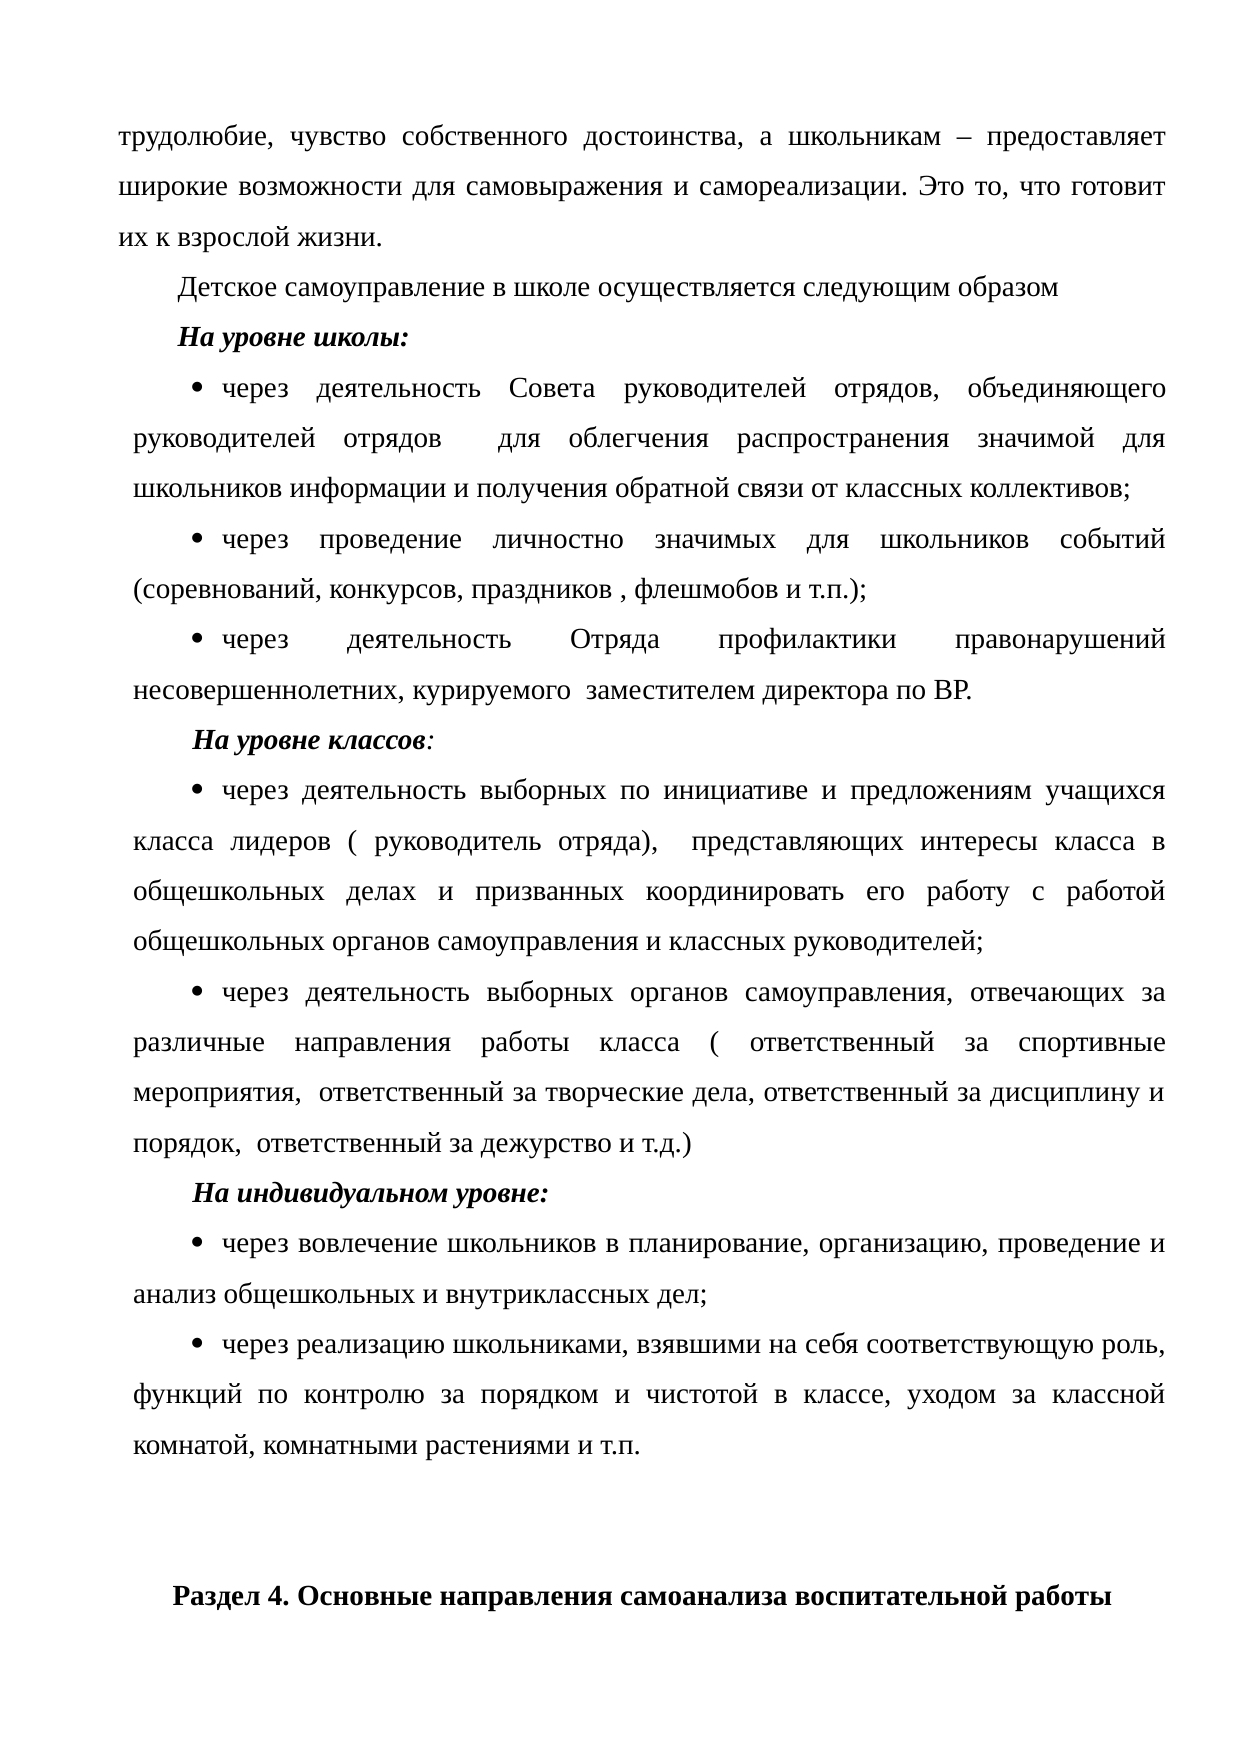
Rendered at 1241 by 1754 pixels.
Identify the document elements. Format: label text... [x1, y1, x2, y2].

text На уровне классов: [133, 722, 1166, 756]
list через деятельность выборных по инициативе и предложениям учащихся класса лидеров ( руководитель отряда), представляющих интересы класса в общешкольных делах и призванных координировать его работу с работой общешкольных органов самоуправления и классных руководителей; [133, 772, 1166, 957]
text Детское самоуправление в школе осуществляется следующим образом [118, 269, 1166, 303]
list через проведение личностно значимых для школьников событий (соревнований, конкурсов, праздников , флешмобов и т.п.); [133, 521, 1166, 605]
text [118, 118, 1166, 252]
list через реализацию школьниками, взявшими на себя соответствующую роль, функций по контролю за порядком и чистотой в классе, уходом за классной комнатой, комнатными растениями и т.п. [133, 1326, 1166, 1461]
list через деятельность Отряда профилактики правонарушений несовершеннолетних, курируемого заместителем директора по ВР. [133, 621, 1166, 705]
text На индивидуальном уровне: [133, 1175, 1166, 1209]
list через вовлечение школьников в планирование, организацию, проведение и анализ общешкольных и внутриклассных дел; [133, 1226, 1166, 1309]
text На уровне школы: [118, 319, 1166, 353]
text Раздел 4. Основные направления самоанализа воспитательной работы [118, 1578, 1166, 1611]
list через деятельность Совета руководителей отрядов, объединяющего руководителей отрядов для облегчения распространения значимой для школьников информации и получения обратной связи от классных коллективов; [133, 370, 1166, 504]
list через деятельность выборных органов самоуправления, отвечающих за различные направления работы класса ( ответственный за спортивные мероприятия, ответственный за творческие дела, ответственный за дисциплину и порядок, ответственный за дежурство и т.д.) [133, 974, 1166, 1158]
